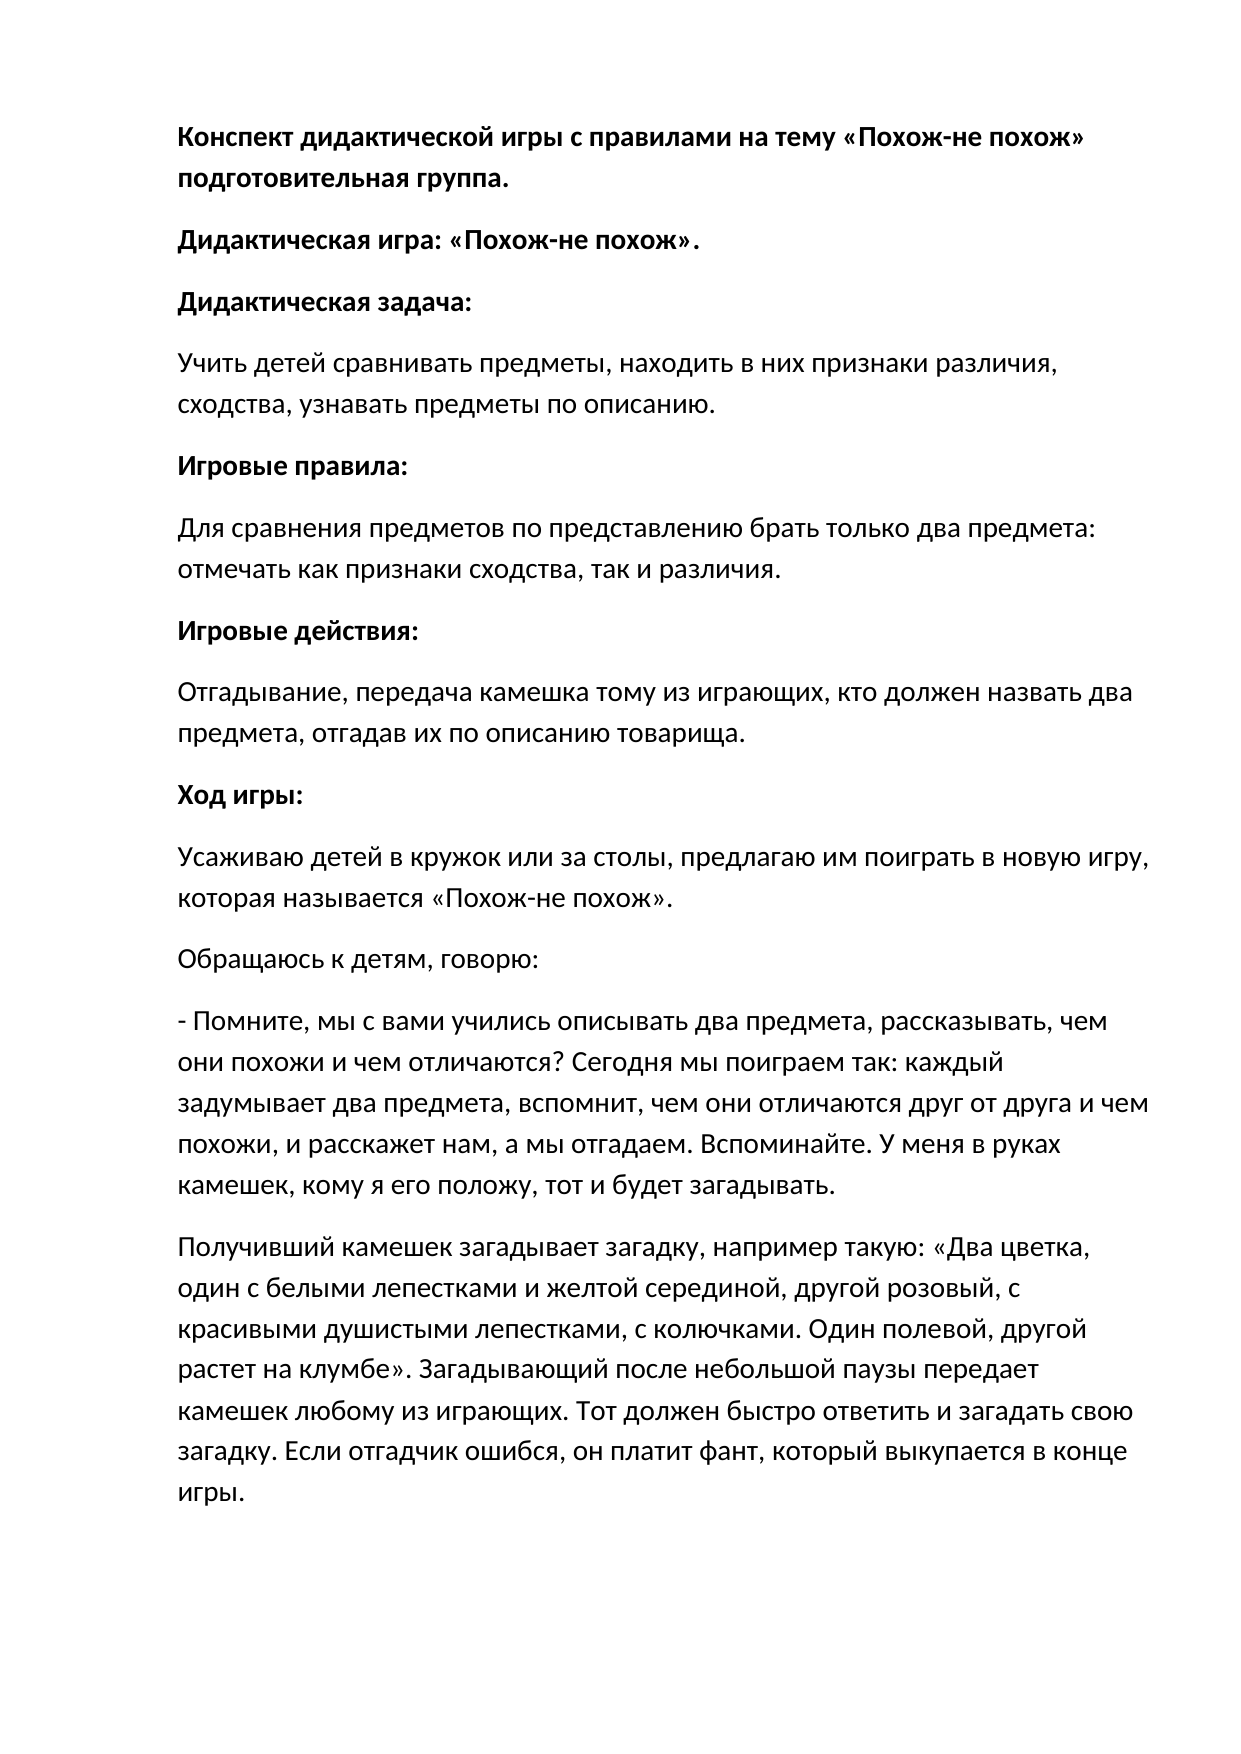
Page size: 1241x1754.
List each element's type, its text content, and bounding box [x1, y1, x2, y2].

text Конспект дидактической игры с правилами на тему «Похож-не похож» подготовительная группа. [177, 118, 1152, 195]
text Ход игры: [177, 776, 1152, 812]
text Дидактическая задача: [177, 283, 1152, 318]
text Отгадывание, передача камешка тому из играющих, кто должен назвать два предмета, отгадав их по описанию товарища. [177, 673, 1152, 750]
text Для сравнения предметов по представлению брать только два предмета: отмечать как признаки сходства, так и различия. [177, 509, 1152, 585]
text Дидактическая игра: «Похож-не похож». [177, 221, 1152, 256]
text - Помните, мы с вами учились описывать два предмета, рассказывать, чем они похожи и чем отличаются? Сегодня мы поиграем так: каждый задумывает два предмета, вспомнит, чем они отличаются друг от друга и чем похожи, и расскажет нам, а мы отгадаем. Вспоминайте. У меня в руках камешек, кому я его положу, тот и будет загадывать. [177, 1002, 1152, 1202]
text Игровые действия: [177, 612, 1152, 647]
text Усаживаю детей в кружок или за столы, предлагаю им поиграть в новую игру, которая называется «Похож-не похож». [177, 838, 1152, 914]
text Игровые правила: [177, 447, 1152, 483]
text Учить детей сравнивать предметы, находить в них признаки различия, сходства, узнавать предметы по описанию. [177, 344, 1152, 421]
text Получивший камешек загадывает загадку, например такую: «Два цветка, один с белыми лепестками и желтой серединой, другой розовый, с красивыми душистыми лепестками, с колючками. Один полевой, другой растет на клумбе». Загадывающий после небольшой паузы передает камешек любому из играющих. Тот должен быстро ответить и загадать свою загадку. Если отгадчик ошибся, он платит фант, который выкупается в конце игры. [177, 1228, 1152, 1509]
text Обращаюсь к детям, говорю: [177, 941, 1152, 976]
